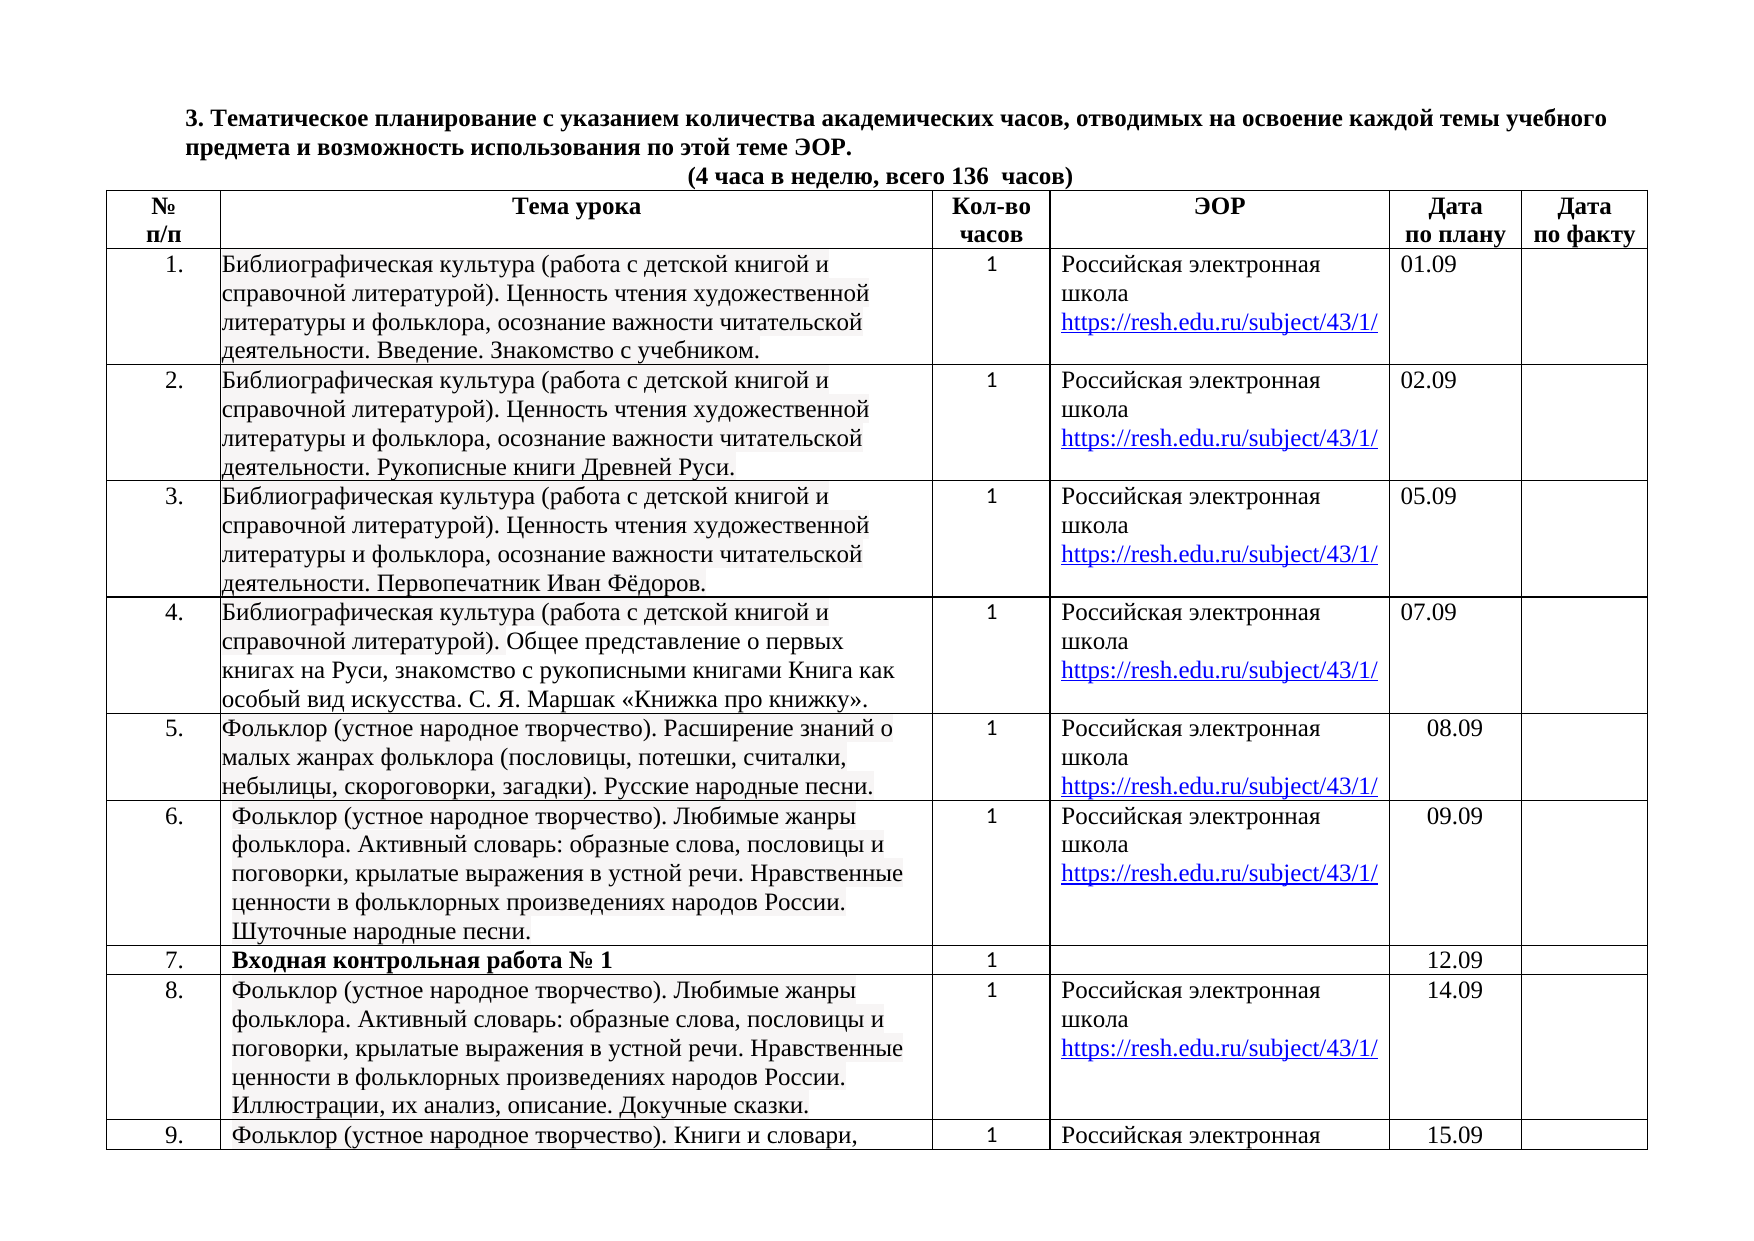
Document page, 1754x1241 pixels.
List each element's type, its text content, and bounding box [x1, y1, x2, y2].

table_cell 09.09 [1390, 801, 1521, 944]
table_cell Фольклор (устное народное творчество). Любимые жанры фольклора. Активный словарь: образные слова, пословицы и поговорки, крылатые выражения в устной речи. Нравственные ценности в фольклорных произведениях народов России. Шуточные народные песни. [221, 801, 932, 944]
table_cell [107, 365, 220, 480]
table_cell [107, 975, 220, 1119]
table_cell Библиографическая культура (работа с детской книгой и справочной литературой). Ценность чтения художественной литературы и фольклора, осознание важности читательской деятельности. Первопечатник Иван Фёдоров. [706, 481, 932, 596]
table_cell [1522, 481, 1647, 596]
list 3. Тематическое планирование с указанием количества академических часов, отводимых на освоение каждой темы учебного предмета и возможность использования по этой теме ЭОР. [185, 103, 1636, 161]
table_header Дата по плану [1390, 191, 1521, 248]
table_cell Российская электронная школа https://resh.edu.ru/subject/43/1/ [1051, 249, 1389, 364]
table_cell Библиографическая культура (работа с детской книгой и справочной литературой). Общее представление о первых книгах на Руси, знакомство с рукописными книгами Книга как особый вид искусства. С. Я. Маршак «Книжка про книжку». [221, 598, 932, 712]
table_header Кол-во часов [933, 191, 1049, 248]
table_cell 1 [933, 975, 1049, 1119]
table_cell [107, 481, 220, 596]
table_cell 07.09 [1390, 598, 1521, 712]
table_cell 1 [933, 946, 1049, 974]
table_cell 1 [933, 365, 1049, 480]
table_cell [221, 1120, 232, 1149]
table_cell [1522, 598, 1647, 712]
table_cell 02.09 [1390, 365, 1521, 480]
table_cell 15.09 [1390, 1120, 1521, 1149]
table_cell Фольклор (устное народное творчество). Любимые жанры фольклора. Активный словарь: образные слова, пословицы и поговорки, крылатые выражения в устной речи. Нравственные ценности в фольклорных произведениях народов России. Иллюстрации, их анализ, описание. Докучные сказки. [809, 975, 932, 1119]
table_cell [107, 801, 220, 944]
table_cell Российская электронная школа https://resh.edu.ru/subject/43/1/ [1051, 801, 1389, 944]
table_cell 08.09 [1390, 714, 1521, 800]
table_cell [1522, 801, 1647, 944]
table_cell [107, 946, 220, 974]
table_cell Входная контрольная работа № 1 [221, 946, 932, 974]
table_cell [107, 714, 220, 800]
table_cell [1522, 975, 1647, 1119]
table_cell [1522, 714, 1647, 800]
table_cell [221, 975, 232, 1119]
table_cell 14.09 [1390, 975, 1521, 1119]
table_cell 01.09 [1390, 249, 1521, 364]
table_header Дата по факту [1522, 191, 1647, 248]
table_cell Российская электронная школа https://resh.edu.ru/subject/43/1/ [1051, 714, 1389, 800]
table_cell Российская электронная школа https://resh.edu.ru/subject/43/1/ [1051, 365, 1389, 480]
table_cell 1 [933, 714, 1049, 800]
table_cell [107, 1120, 220, 1149]
table_cell [107, 249, 220, 364]
table_cell [1522, 365, 1647, 480]
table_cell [1051, 1120, 1389, 1149]
table_cell Российская электронная школа https://resh.edu.ru/subject/43/1/ [1051, 481, 1389, 596]
table_cell 1 [933, 481, 1049, 596]
table_cell 1 [933, 598, 1049, 712]
table_cell Библиографическая культура (работа с детской книгой и справочной литературой). Ценность чтения художественной литературы и фольклора, осознание важности читательской деятельности. Введение. Знакомство с учебником. [760, 249, 932, 364]
table_cell [107, 598, 220, 712]
table_cell 05.09 [1390, 481, 1521, 596]
table_cell [1522, 249, 1647, 364]
table_cell Библиографическая культура (работа с детской книгой и справочной литературой). Ценность чтения художественной литературы и фольклора, осознание важности читательской деятельности. Рукописные книги Древней Руси. [736, 365, 932, 480]
table_cell 1 [933, 801, 1049, 944]
table_header № п/п [107, 191, 220, 248]
table_cell 12.09 [1390, 946, 1521, 974]
table_cell [1051, 946, 1389, 974]
table_cell [1522, 946, 1647, 974]
table_cell Российская электронная школа https://resh.edu.ru/subject/43/1/ [1051, 598, 1389, 712]
table_cell 1 [933, 1120, 1049, 1149]
table_header ЭОР [1051, 191, 1389, 248]
table_cell [1522, 1120, 1647, 1149]
text (4 часа в неделю, всего 136 часов) [118, 161, 1636, 190]
table_cell Российская электронная школа https://resh.edu.ru/subject/43/1/ [1051, 975, 1389, 1119]
table_cell 1 [933, 249, 1049, 364]
table_header Тема урока [221, 191, 932, 248]
